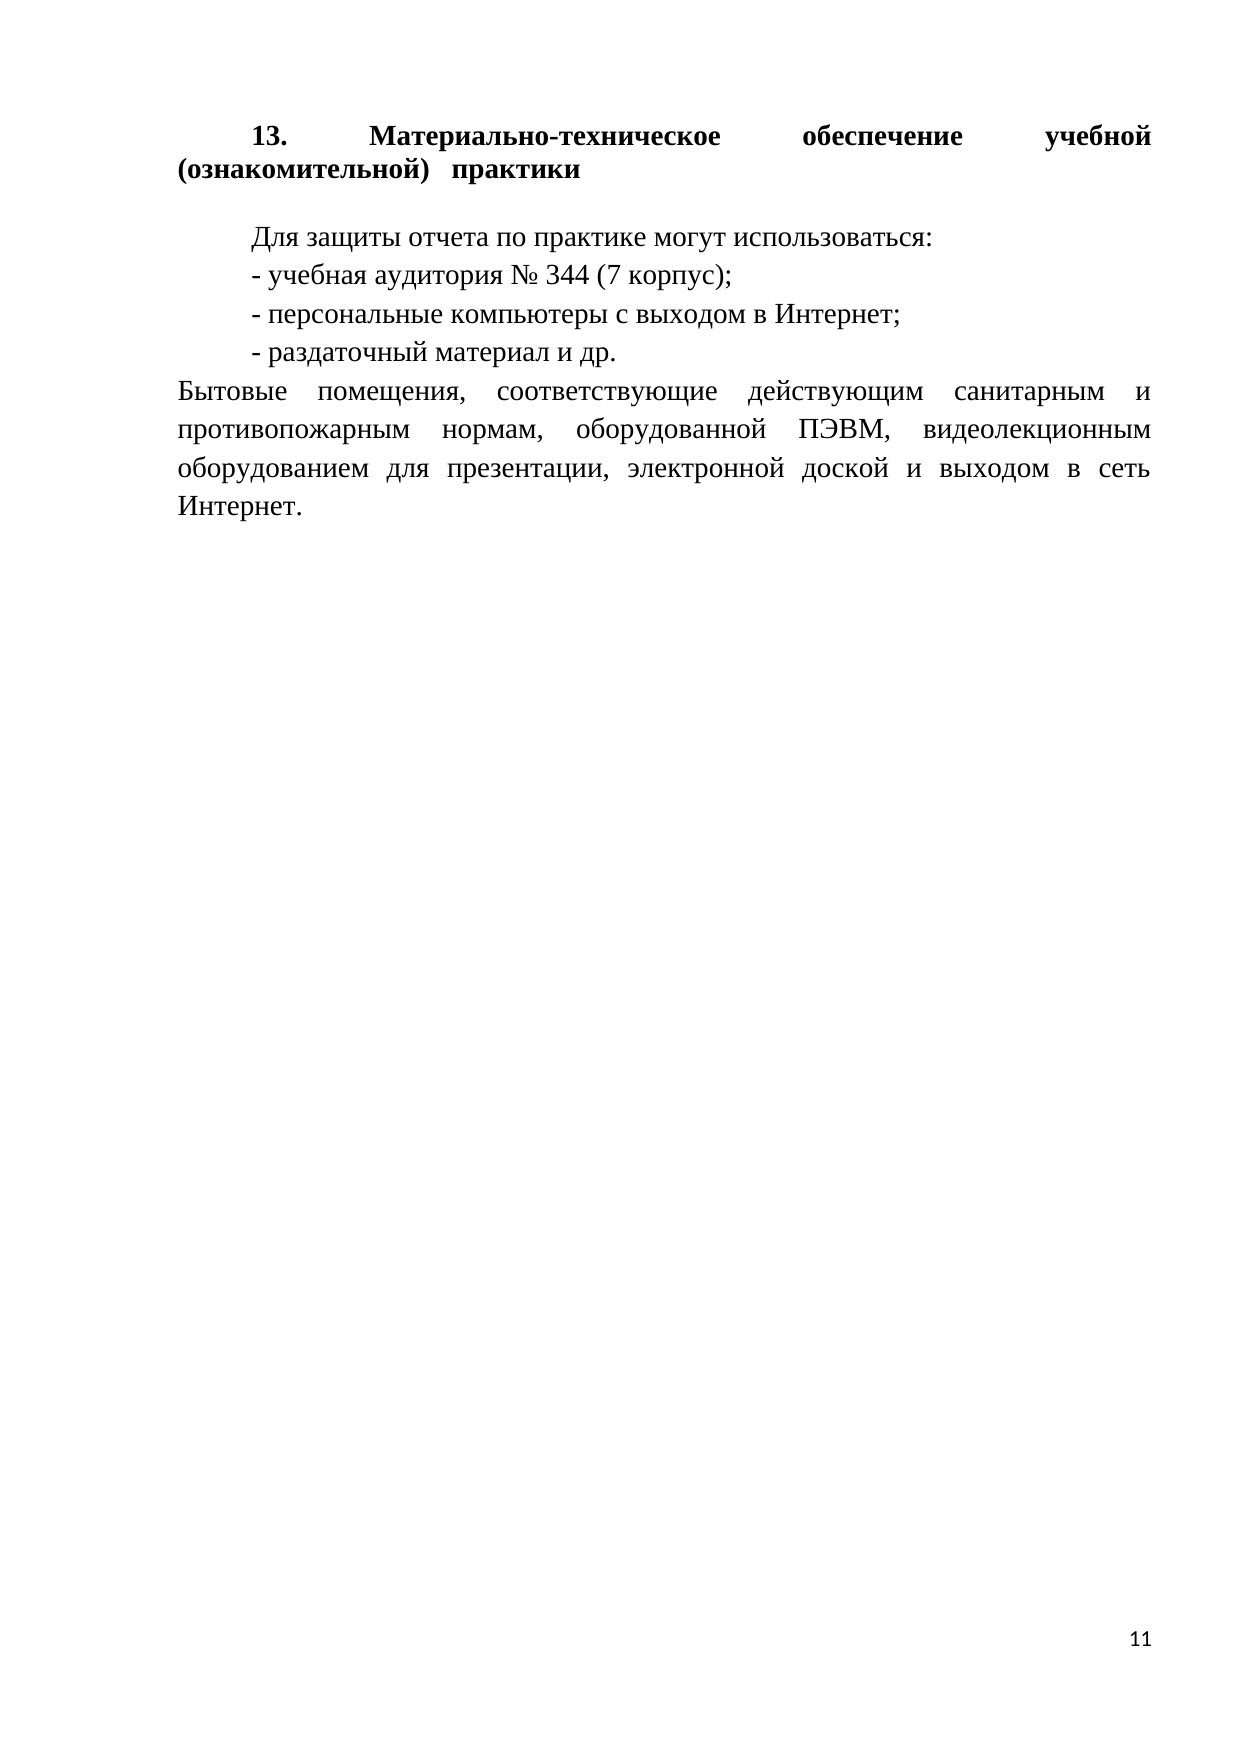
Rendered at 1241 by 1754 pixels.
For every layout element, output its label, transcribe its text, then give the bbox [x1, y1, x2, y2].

text 13. Материально-техническое обеспечение учебной (ознакомительной) практики [177, 118, 1152, 185]
text Бытовые помещения, соответствующие действующим санитарным и противопожарным нормам, оборудованной ПЭВМ, видеолекционным оборудованием для презентации, электронной доской и выходом в сеть Интернет. [177, 373, 1152, 522]
text - раздаточный материал и др. [177, 334, 1152, 368]
text - учебная аудитория № 344 (7 корпус); [177, 257, 1152, 291]
text Для защиты отчета по практике могут использоваться: [177, 219, 1152, 252]
text - персональные компьютеры с выходом в Интернет; [177, 296, 1152, 329]
